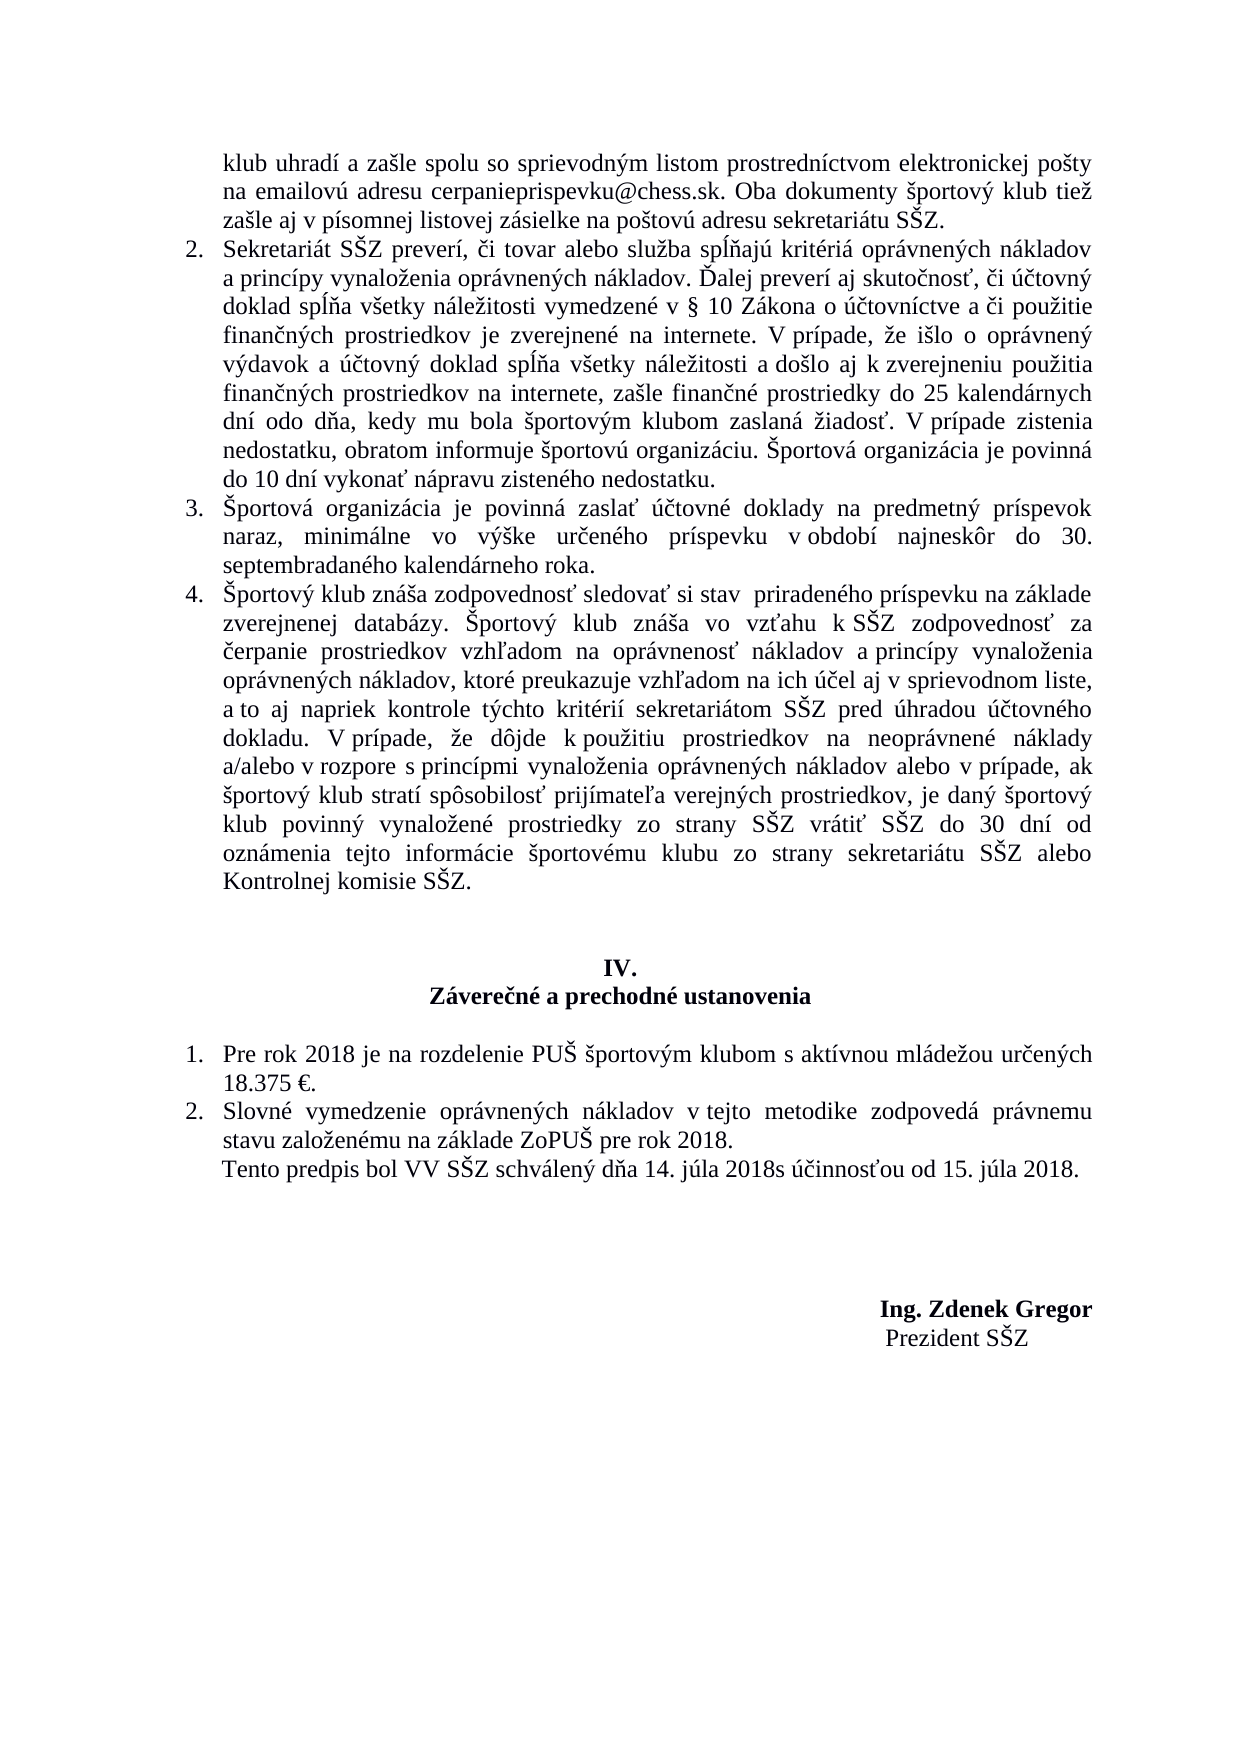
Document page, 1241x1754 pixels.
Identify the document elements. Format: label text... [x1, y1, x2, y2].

text Tento predpis bol VV SŠZ schválený dňa 14. júla 2018s účinnosťou od 15. júla 2018. [221, 1154, 1093, 1183]
list Športový klub znáša zodpovednosť sledovať si stav priradeného príspevku na základe zverejnenej databázy. Športový klub znáša vo vzťahu k SŠZ zodpovednosť za čerpanie prostriedkov vzhľadom na oprávnenosť nákladov a princípy vynaloženia oprávnených nákladov, ktoré preukazuje vzhľadom na ich účel aj v sprievodnom liste, a to aj napriek kontrole týchto kritérií sekretariátom SŠZ pred úhradou účtovného dokladu. V prípade, že dôjde k použitiu prostriedkov na neoprávnené náklady a/alebo v rozpore s princípmi vynaloženia oprávnených nákladov alebo v prípade, ak športový klub stratí spôsobilosť prijímateľa verejných prostriedkov, je daný športový klub povinný vynaložené prostriedky zo strany SŠZ vrátiť SŠZ do 30 dní od oznámenia tejto informácie športovému klubu zo strany sekretariátu SŠZ alebo Kontrolnej komisie SŠZ. [185, 579, 1093, 895]
text Záverečné a prechodné ustanovenia [148, 981, 1093, 1010]
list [185, 148, 1093, 234]
list Pre rok 2018 je na rozdelenie PUŠ športovým klubom s aktívnou mládežou určených 18.375 €. [185, 1039, 1093, 1096]
list Sekretariát SŠZ preverí, či tovar alebo služba spĺňajú kritériá oprávnených nákladov a princípy vynaloženia oprávnených nákladov. Ďalej preverí aj skutočnosť, či účtovný doklad spĺňa všetky náležitosti vymedzené v § 10 Zákona o účtovníctve a či použitie finančných prostriedkov je zverejnené na internete. V prípade, že išlo o oprávnený výdavok a účtovný doklad spĺňa všetky náležitosti a došlo aj k zverejneniu použitia finančných prostriedkov na internete, zašle finančné prostriedky do 25 kalendárnych dní odo dňa, kedy mu bola športovým klubom zaslaná žiadosť. V prípade zistenia nedostatku, obratom informuje športovú organizáciu. Športová organizácia je povinná do 10 dní vykonať nápravu zisteného nedostatku. [185, 234, 1093, 493]
list Športová organizácia je povinná zaslať účtovné doklady na predmetný príspevok naraz, minimálne vo výške určeného príspevku v období najneskôr do 30. septembradaného kalendárneho roka. [185, 493, 1093, 579]
text Ing. Zdenek Gregor [148, 1294, 1093, 1323]
text Prezident SŠZ [811, 1323, 1093, 1351]
list Slovné vymedzenie oprávnených nákladov v tejto metodike zodpovedá právnemu stavu založenému na základe ZoPUŠ pre rok 2018. [185, 1096, 1093, 1154]
text IV. [148, 953, 1093, 981]
